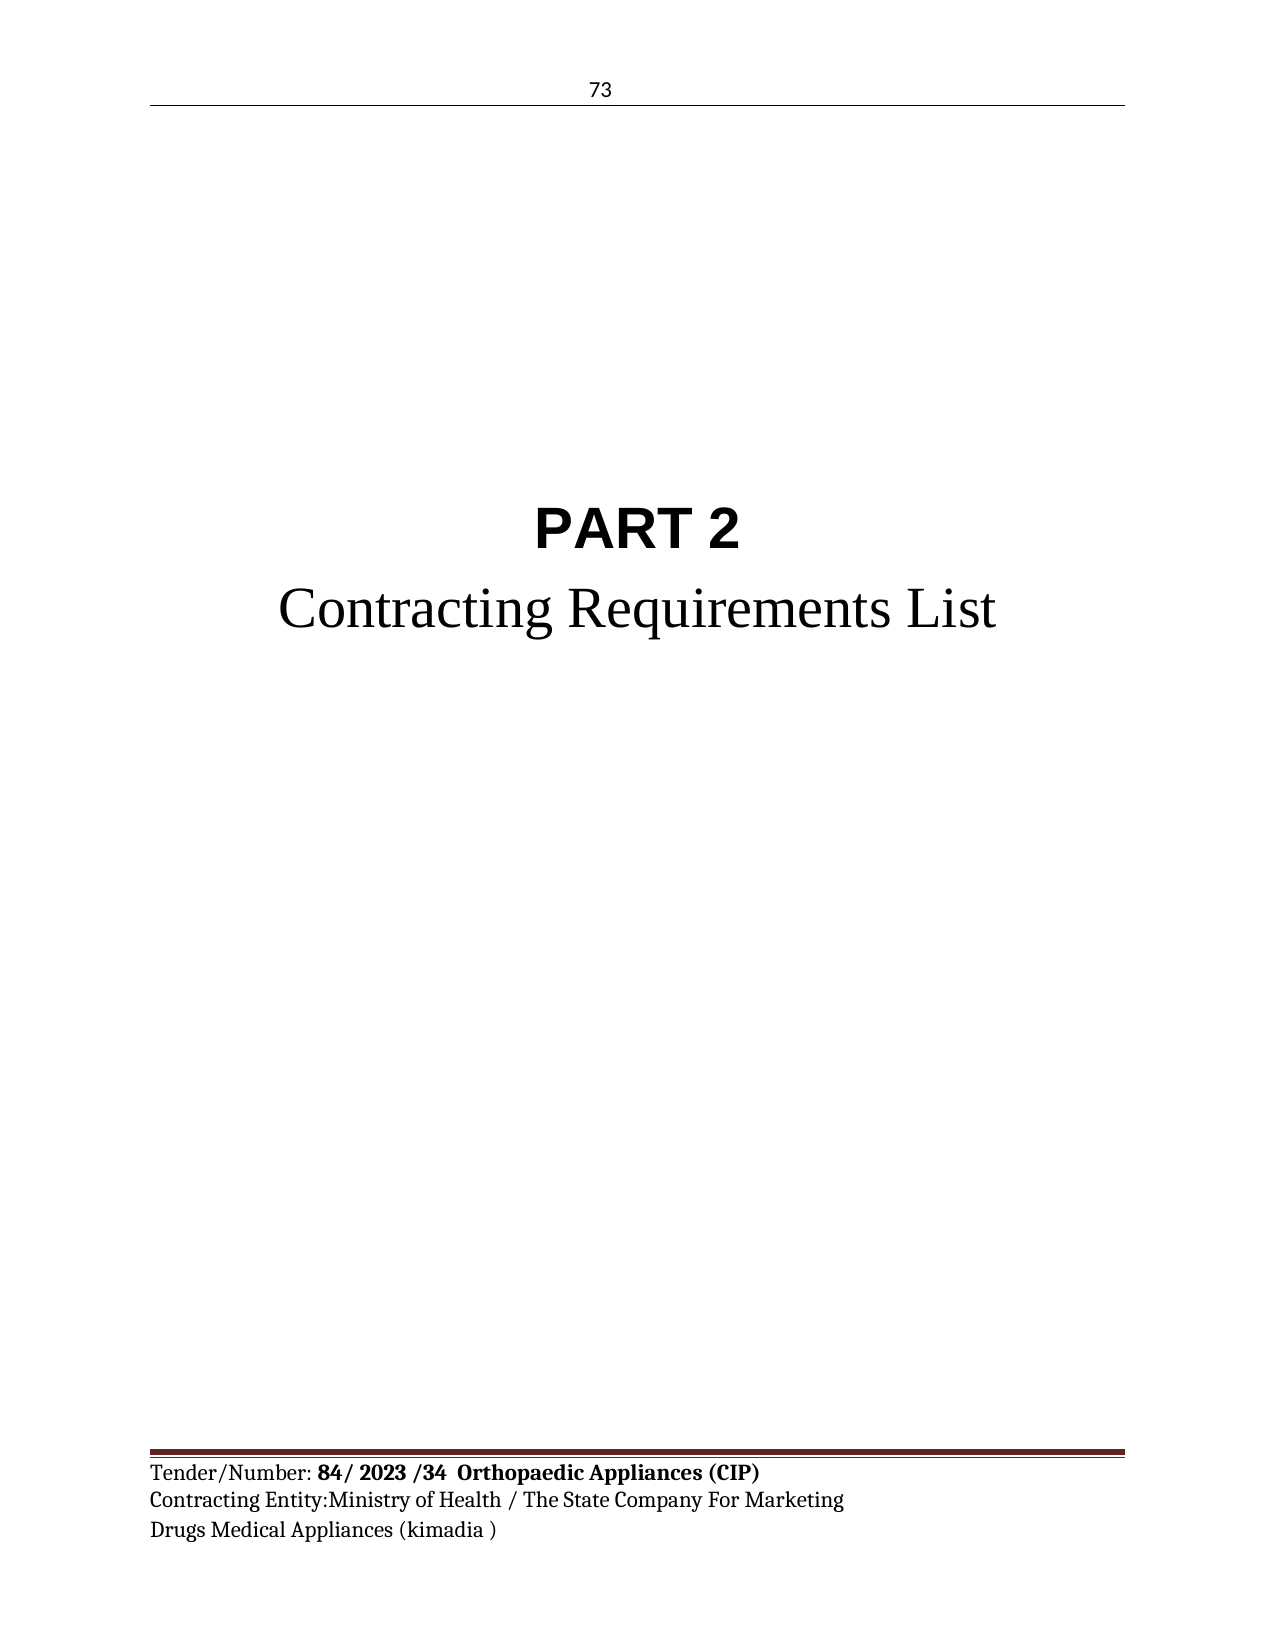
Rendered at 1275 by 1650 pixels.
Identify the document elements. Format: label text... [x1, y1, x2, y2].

text Contracting Requirements List [150, 573, 1125, 640]
text PART 2 [150, 494, 1125, 561]
